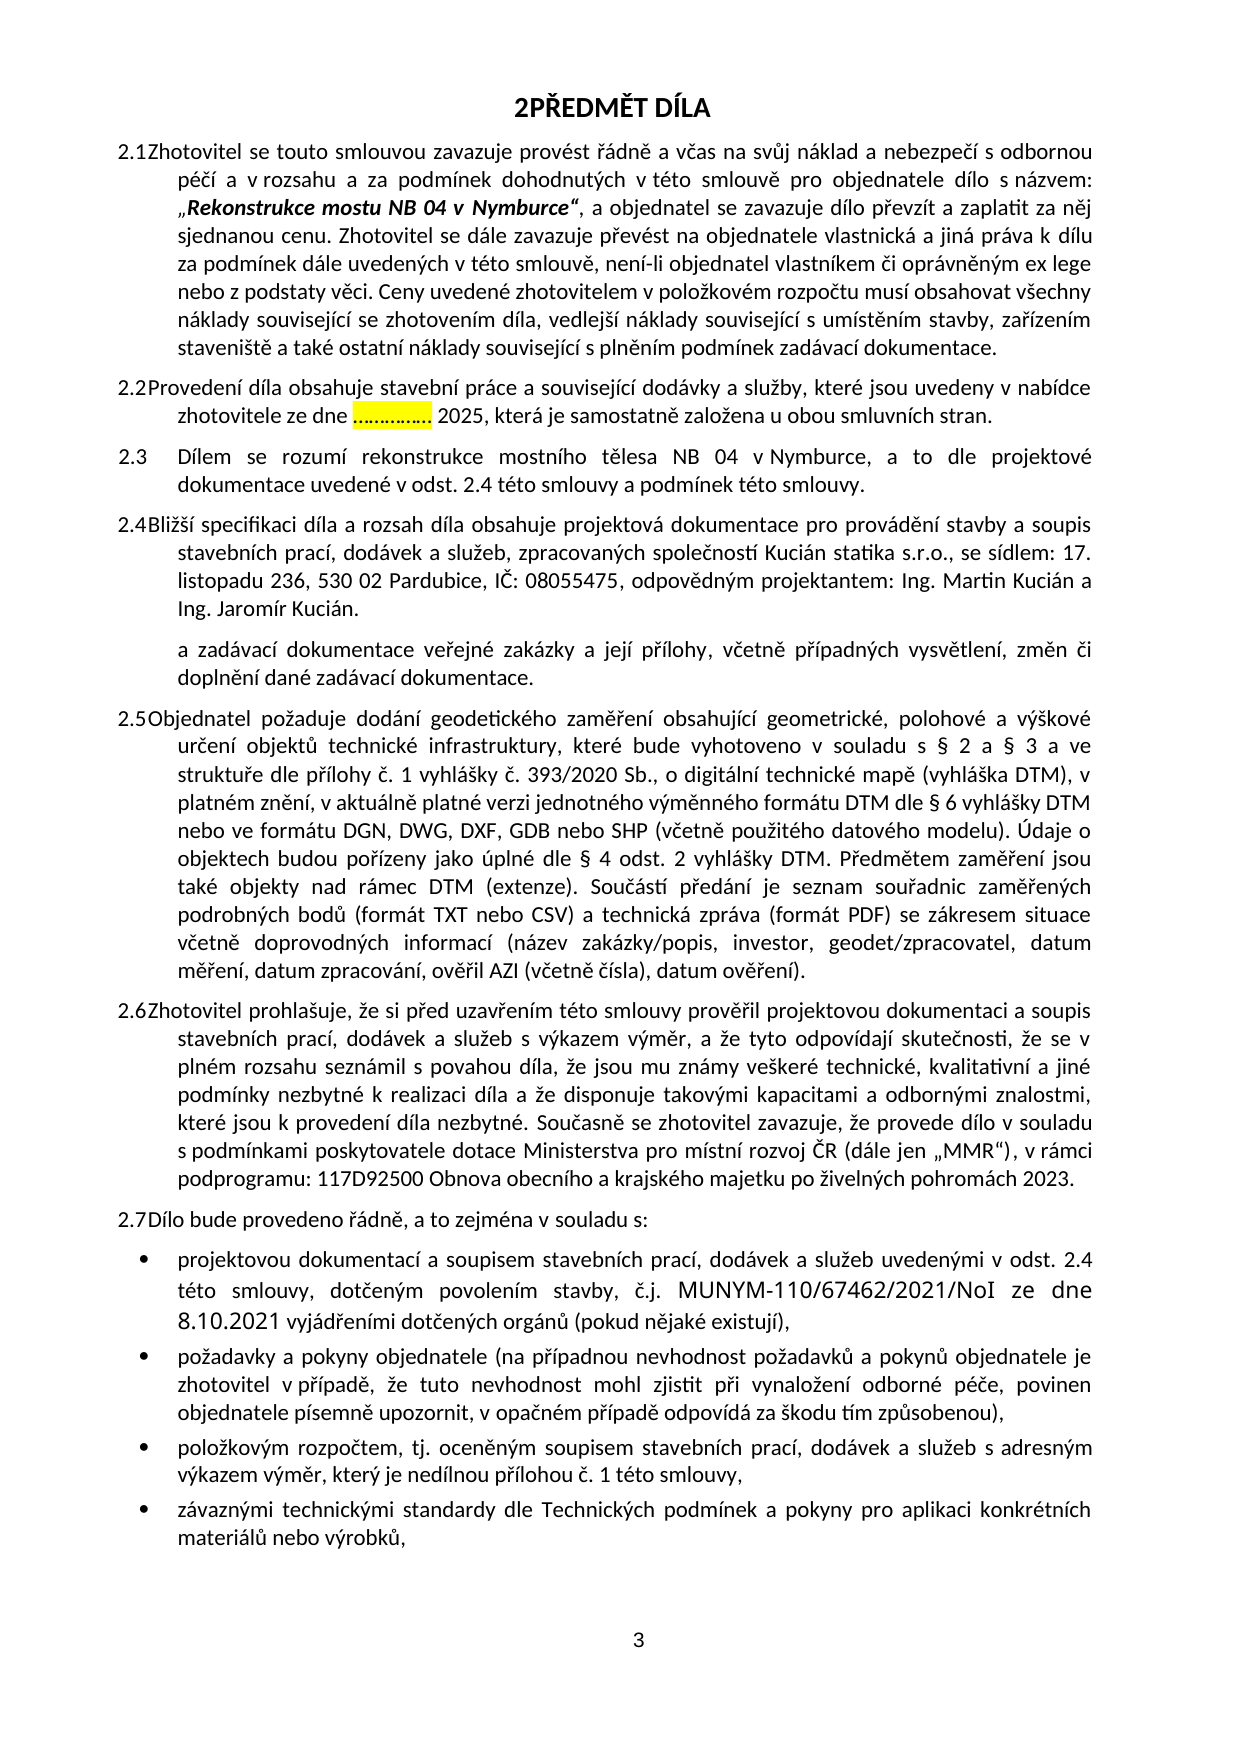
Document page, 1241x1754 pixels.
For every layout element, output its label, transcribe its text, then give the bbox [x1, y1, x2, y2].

subtitle Objednatel požaduje dodání geodetického zaměření obsahující geometrické, polohové a výškové určení objektů technické infrastruktury, které bude vyhotoveno v souladu s § 2 a § 3 a ve struktuře dle přílohy č. 1 vyhlášky č. 393/2020 Sb., o digitální technické mapě (vyhláška DTM), v platném znění, v aktuálně platné verzi jednotného výměnného formátu DTM dle § 6 vyhlášky DTM nebo ve formátu DGN, DWG, DXF, GDB nebo SHP (včetně použitého datového modelu). Údaje o objektech budou pořízeny jako úplné dle § 4 odst. 2 vyhlášky DTM. Předmětem zaměření jsou také objekty nad rámec DTM (extenze). Součástí předání je seznam souřadnic zaměřených podrobných bodů (formát TXT nebo CSV) a technická zpráva (formát PDF) se zákresem situace včetně doprovodných informací (název zakázky/popis, investor, geodet/zpracovatel, datum měření, datum zpracování, ověřil AZI (včetně čísla), datum ověření). [117, 704, 1093, 984]
subtitle Bližší specifikaci díla a rozsah díla obsahuje projektová dokumentace pro provádění stavby a soupis stavebních prací, dodávek a služeb, zpracovaných společností Kucián statika s.r.o., se sídlem: 17. listopadu 236, 530 02 Pardubice, IČ: 08055475, odpovědným projektantem: Ing. Martin Kucián a Ing. Jaromír Kucián. [117, 511, 1093, 623]
list požadavky a pokyny objednatele (na případnou nevhodnost požadavků a pokynů objednatele je zhotovitel v případě, že tuto nevhodnost mohl zjistit při vynaložení odborné péče, povinen objednatele písemně upozornit, v opačném případě odpovídá za škodu tím způsobenou), [140, 1342, 1093, 1426]
list položkovým rozpočtem, tj. oceněným soupisem stavebních prací, dodávek a služeb s adresným výkazem výměr, který je nedílnou přílohou č. 1 této smlouvy, [140, 1433, 1093, 1489]
list závaznými technickými standardy dle Technických podmínek a pokyny pro aplikaci konkrétních materiálů nebo výrobků, [140, 1495, 1093, 1551]
list projektovou dokumentací a soupisem stavebních prací, dodávek a služeb uvedenými v odst. 2.4 této smlouvy, dotčeným povolením stavby, č.j. MUNYM-110/67462/2021/NoI ze dne 8.10.2021 vyjádřeními dotčených orgánů (pokud nějaké existují), [140, 1246, 1093, 1336]
subtitle Zhotovitel se touto smlouvou zavazuje provést řádně a včas na svůj náklad a nebezpečí s odbornou péčí a v rozsahu a za podmínek dohodnutých v této smlouvě pro objednatele dílo s názvem: „Rekonstrukce mostu NB 04 v Nymburce“, a objednatel se zavazuje dílo převzít a zaplatit za něj sjednanou cenu. Zhotovitel se dále zavazuje převést na objednatele vlastnická a jiná práva k dílu za podmínek dále uvedených v této smlouvě, není-li objednatel vlastníkem či oprávněným ex lege nebo z podstaty věci. Ceny uvedené zhotovitelem v položkovém rozpočtu musí obsahovat všechny náklady související se zhotovením díla, vedlejší náklady související s umístěním stavby, zařízením staveniště a také ostatní náklady související s plněním podmínek zadávací dokumentace. [117, 137, 1093, 361]
subtitle Předmět díla [132, 89, 1093, 124]
subtitle 2.3 Dílem se rozumí rekonstrukce mostního tělesa NB 04 v Nymburce, a to dle projektové dokumentace uvedené v odst. 2.4 této smlouvy a podmínek této smlouvy. [118, 442, 1093, 498]
subtitle a zadávací dokumentace veřejné zakázky a její přílohy, včetně případných vysvětlení, změn či doplnění dané zadávací dokumentace. [177, 635, 1093, 691]
subtitle Zhotovitel prohlašuje, že si před uzavřením této smlouvy prověřil projektovou dokumentaci a soupis stavebních prací, dodávek a služeb s výkazem výměr, a že tyto odpovídají skutečnosti, že se v plném rozsahu seznámil s povahou díla, že jsou mu známy veškeré technické, kvalitativní a jiné podmínky nezbytné k realizaci díla a že disponuje takovými kapacitami a odbornými znalostmi, které jsou k provedení díla nezbytné. Současně se zhotovitel zavazuje, že provede dílo v souladu s podmínkami poskytovatele dotace Ministerstva pro místní rozvoj ČR (dále jen „MMR“), v rámci podprogramu: 117D92500 Obnova obecního a krajského majetku po živelných pohromách 2023. [117, 996, 1093, 1192]
subtitle Provedení díla obsahuje stavební práce a související dodávky a služby, které jsou uvedeny v nabídce zhotovitele ze dne …………… 2025, která je samostatně založena u obou smluvních stran. [117, 373, 1093, 429]
subtitle Dílo bude provedeno řádně, a to zejména v souladu s: [117, 1205, 1093, 1233]
